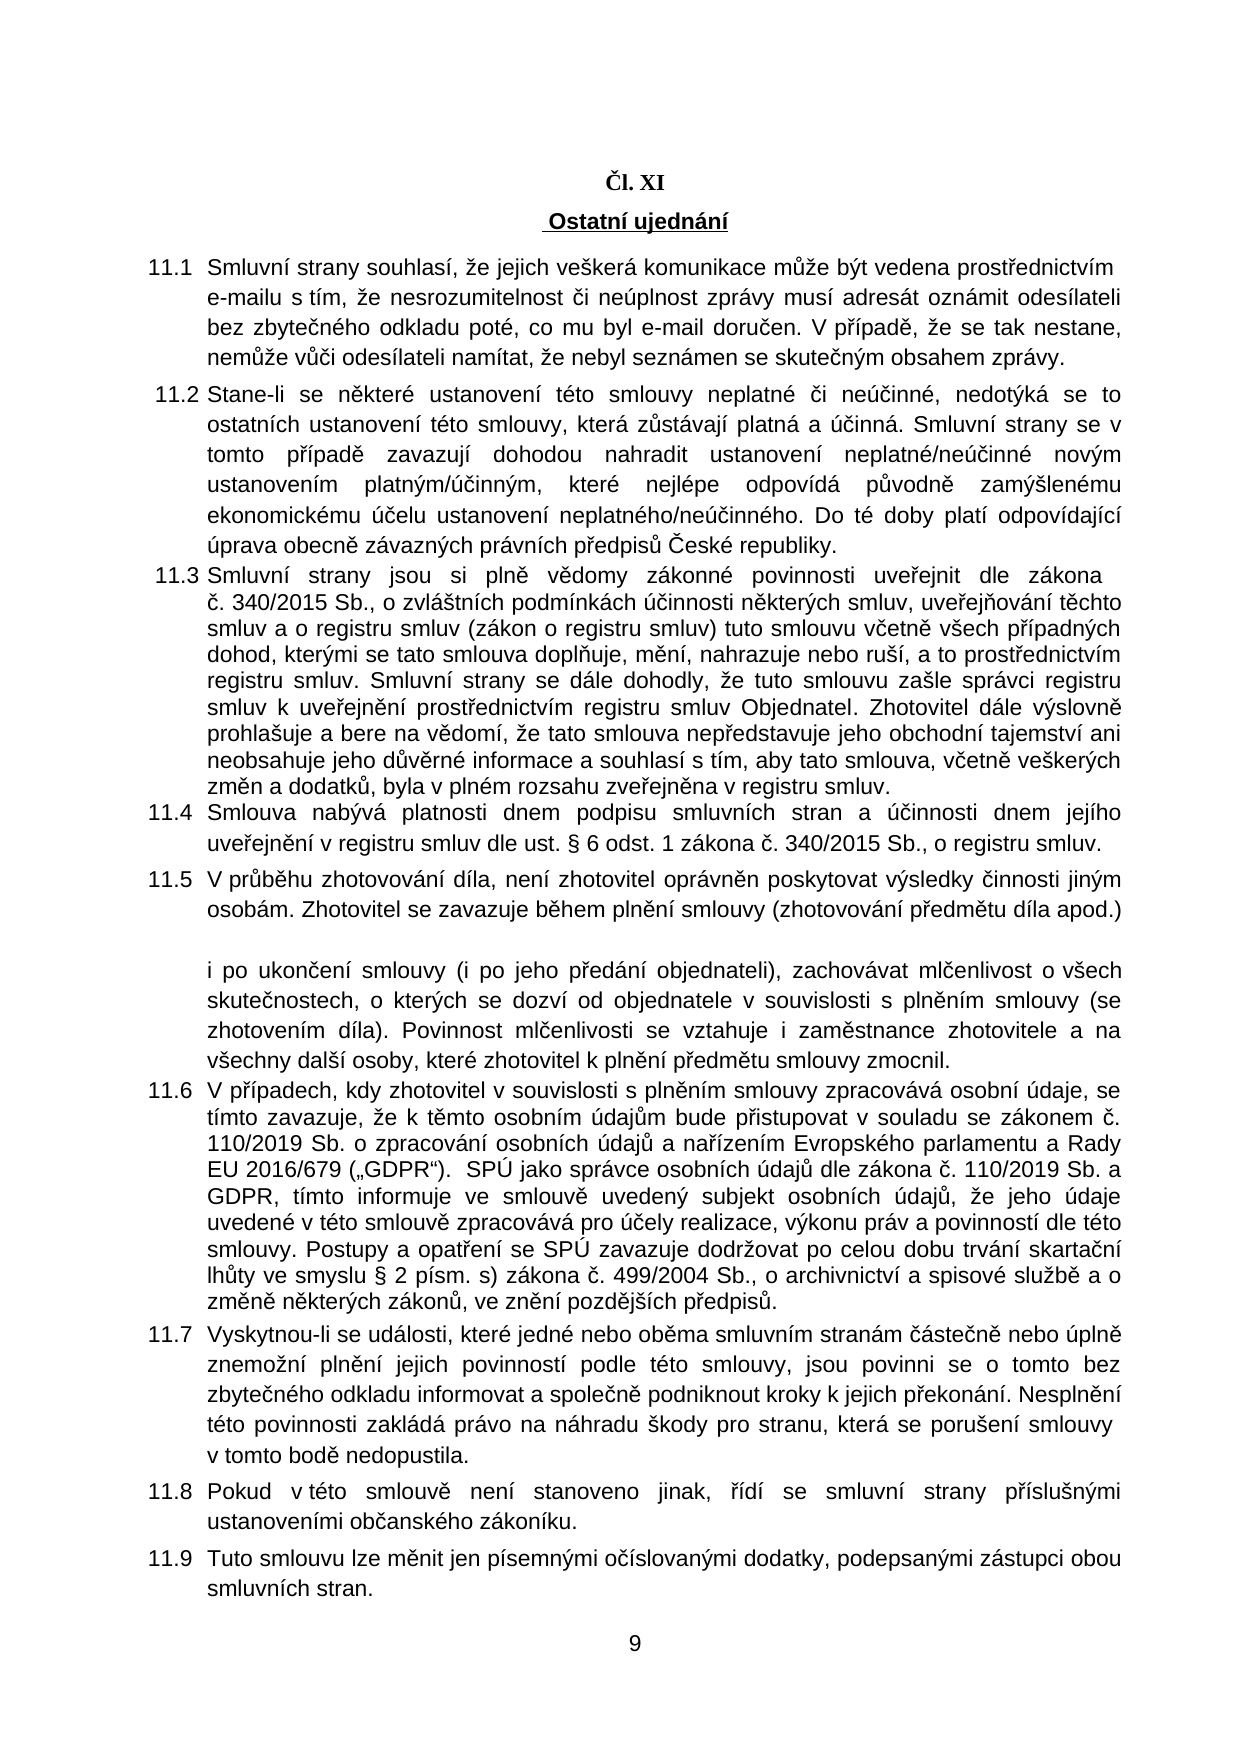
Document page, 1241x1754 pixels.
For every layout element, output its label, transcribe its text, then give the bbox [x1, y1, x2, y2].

list Stane-li se některé ustanovení této smlouvy neplatné či neúčinné, nedotýká se to ostatních ustanovení této smlouvy, která zůstávají platná a účinná. Smluvní strany se v tomto případě zavazují dohodou nahradit ustanovení neplatné/neúčinné novým ustanovením platným/účinným, které nejlépe odpovídá původně zamýšlenému ekonomickému účelu ustanovení neplatného/neúčinného. Do té doby platí odpovídající úprava obecně závazných právních předpisů České republiky. [154, 381, 1122, 558]
list Vyskytnou-li se události, které jedné nebo oběma smluvním stranám částečně nebo úplně znemožní plnění jejich povinností podle této smlouvy, jsou povinni se o tomto bez zbytečného odkladu informovat a společně podniknout kroky k jejich překonání. Nesplnění této povinnosti zakládá právo na náhradu škody pro stranu, která se porušení smlouvy v tomto bodě nedopustila. [148, 1321, 1122, 1468]
list V průběhu zhotovování díla, není zhotovitel oprávněn poskytovat výsledky činnosti jiným osobám. Zhotovitel se zavazuje během plnění smlouvy (zhotovování předmětu díla apod.) i po ukončení smlouvy (i po jeho předání objednateli), zachovávat mlčenlivost o všech skutečnostech, o kterých se dozví od objednatele v souvislosti s plněním smlouvy (se zhotovením díla). Povinnost mlčenlivosti se vztahuje i zaměstnance zhotovitele a na všechny další osoby, které zhotovitel k plnění předmětu smlouvy zmocnil. [148, 866, 1122, 1073]
list Smlouva nabývá platnosti dnem podpisu smluvních stran a účinnosti dnem jejího uveřejnění v registru smluv dle ust. § 6 odst. 1 zákona č. 340/2015 Sb., o registru smluv. [148, 799, 1122, 856]
list Smluvní strany jsou si plně vědomy zákonné povinnosti uveřejnit dle zákona č. 340/2015 Sb., o zvláštních podmínkách účinnosti některých smluv, uveřejňování těchto smluv a o registru smluv (zákon o registru smluv) tuto smlouvu včetně všech případných dohod, kterými se tato smlouva doplňuje, mění, nahrazuje nebo ruší, a to prostřednictvím registru smluv. Smluvní strany se dále dohodly, že tuto smlouvu zašle správci registru smluv k uveřejnění prostřednictvím registru smluv Objednatel. Zhotovitel dále výslovně prohlašuje a bere na vědomí, že tato smlouva nepředstavuje jeho obchodní tajemství ani neobsahuje jeho důvěrné informace a souhlasí s tím, aby tato smlouva, včetně veškerých změn a dodatků, byla v plném rozsahu zveřejněna v registru smluv. [154, 562, 1122, 799]
list Smluvní strany souhlasí, že jejich veškerá komunikace může být vedena prostřednictvím e-mailu s tím, že nesrozumitelnost či neúplnost zprávy musí adresát oznámit odesílateli bez zbytečného odkladu poté, co mu byl e-mail doručen. V případě, že se tak nestane, nemůže vůči odesílateli namítat, že nebyl seznámen se skutečným obsahem zprávy. [148, 254, 1122, 371]
subtitle Čl. XI [148, 168, 1122, 195]
list Pokud v této smlouvě není stanoveno jinak, řídí se smluvní strany příslušnými ustanoveními občanského zákoníku. [148, 1478, 1122, 1535]
list V případech, kdy zhotovitel v souvislosti s plněním smlouvy zpracovává osobní údaje, se tímto zavazuje, že k těmto osobním údajům bude přistupovat v souladu se zákonem č. 110/2019 Sb. o zpracování osobních údajů a nařízením Evropského parlamentu a Rady EU 2016/679 („GDPR“). SPÚ jako správce osobních údajů dle zákona č. 110/2019 Sb. a GDPR, tímto informuje ve smlouvě uvedený subjekt osobních údajů, že jeho údaje uvedené v této smlouvě zpracovává pro účely realizace, výkonu práv a povinností dle této smlouvy. Postupy a opatření se SPÚ zavazuje dodržovat po celou dobu trvání skartační lhůty ve smyslu § 2 písm. s) zákona č. 499/2004 Sb., o archivnictví a spisové službě a o změně některých zákonů, ve znění pozdějších předpisů. [148, 1077, 1122, 1314]
list Tuto smlouvu lze měnit jen písemnými očíslovanými dodatky, podepsanými zástupci obou smluvních stran. [148, 1545, 1122, 1601]
subtitle Ostatní ujednání [148, 208, 1122, 234]
